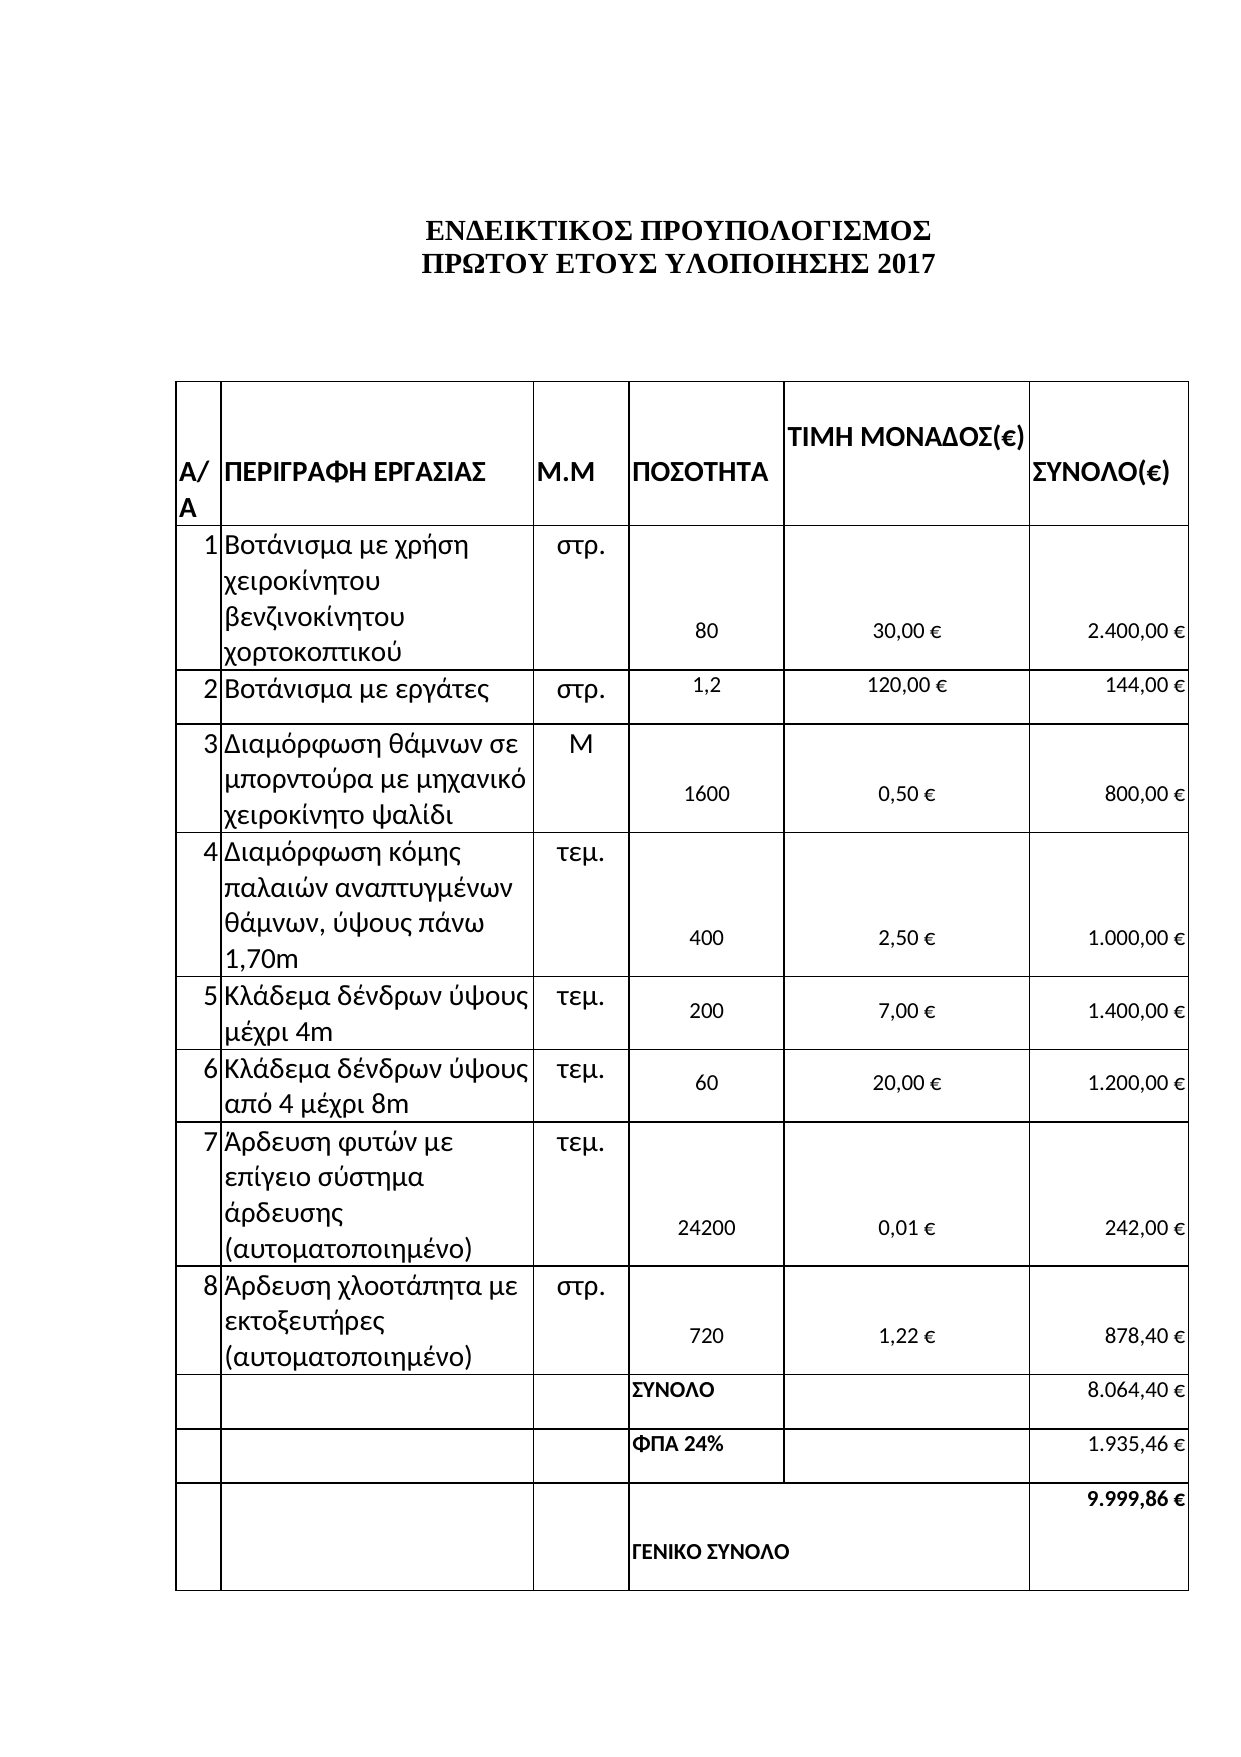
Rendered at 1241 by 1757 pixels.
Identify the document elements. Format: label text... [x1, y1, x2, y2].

table_cell [785, 1430, 1029, 1482]
table_cell 9.999,86 € [1030, 1484, 1188, 1589]
table_header ΠΟΣΟΤΗΤΑ [630, 382, 783, 525]
text ΕΝΔΕΙΚΤΙΚΟΣ ΠΡΟΥΠΟΛΟΓΙΣΜΟΣ [175, 213, 1182, 247]
table_cell 1.200,00 € [1030, 1050, 1188, 1121]
table_cell 2,50 € [785, 833, 1029, 976]
table_cell 30,00 € [785, 526, 1029, 669]
table_header Μ.Μ [534, 382, 628, 525]
table_cell [785, 1375, 1029, 1428]
table_cell 5 [177, 977, 220, 1048]
table_cell 0,50 € [785, 725, 1029, 832]
table_cell 400 [630, 833, 783, 976]
table_cell 2.400,00 € [1030, 526, 1188, 669]
table_cell 1.935,46 € [1030, 1430, 1188, 1482]
table_cell 144,00 € [1030, 671, 1188, 723]
table_cell [177, 1375, 220, 1428]
table_cell Βοτάνισμα με χρήση χειροκίνητου βενζινοκίνητου χορτοκοπτικού [222, 526, 533, 669]
table_header ΠΕΡΙΓΡΑΦΗ ΕΡΓΑΣΙΑΣ [222, 382, 533, 525]
table_cell 1 [177, 526, 220, 669]
table_cell Κλάδεμα δένδρων ύψους μέχρι 4m [222, 977, 533, 1048]
table_cell 20,00 € [785, 1050, 1029, 1121]
table_cell 1.400,00 € [1030, 977, 1188, 1048]
table_cell 1600 [630, 725, 783, 832]
table_cell 200 [630, 977, 783, 1048]
table_header ΣΥΝΟΛΟ(€) [1030, 382, 1188, 525]
table_cell ΦΠΑ 24% [630, 1430, 783, 1482]
table_cell 80 [630, 526, 783, 669]
table_cell Διαμόρφωση θάμνων σε μπορντούρα με μηχανικό χειροκίνητο ψαλίδι [222, 725, 533, 832]
table_cell 8.064,40 € [1030, 1375, 1188, 1428]
table_cell 7,00 € [785, 977, 1029, 1048]
table_cell 24200 [630, 1123, 783, 1265]
table_cell 1.000,00 € [1030, 833, 1188, 976]
table_cell [177, 1484, 220, 1589]
text ΠΡΩΤΟΥ ΕΤΟΥΣ ΥΛΟΠΟΙΗΣΗΣ 2017 [175, 247, 1182, 280]
table_cell στρ. [534, 1267, 628, 1374]
table_cell 4 [177, 833, 220, 976]
table_cell 60 [630, 1050, 783, 1121]
table_cell 242,00 € [1030, 1123, 1188, 1265]
table_cell [222, 1375, 533, 1428]
table_cell [534, 1484, 628, 1589]
table_cell 120,00 € [785, 671, 1029, 723]
table_cell τεμ. [534, 1123, 628, 1265]
table_cell στρ. [534, 526, 628, 669]
table_cell [534, 1375, 628, 1428]
table_cell Άρδευση φυτών με επίγειο σύστημα άρδευσης (αυτοματοποιημένο) [222, 1123, 533, 1265]
table_cell [534, 1430, 628, 1482]
table_cell 7 [177, 1123, 220, 1265]
table_cell ΣΥΝΟΛΟ [630, 1375, 783, 1428]
table_cell 6 [177, 1050, 220, 1121]
table_cell 3 [177, 725, 220, 832]
table_cell [177, 1430, 220, 1482]
table_header ΤΙΜΗ ΜΟΝΑΔΟΣ(€) [785, 382, 1029, 525]
table_cell στρ. [534, 671, 628, 723]
table_cell 878,40 € [1030, 1267, 1188, 1374]
table_cell [222, 1484, 533, 1589]
table_header Α/Α [177, 382, 220, 525]
table_cell 1,2 [630, 671, 783, 723]
table_cell Άρδευση χλοοτάπητα με εκτοξευτήρες (αυτοματοποιημένο) [222, 1267, 533, 1374]
table_cell 2 [177, 671, 220, 723]
table_cell Κλάδεμα δένδρων ύψους από 4 μέχρι 8m [222, 1050, 533, 1121]
table_cell 720 [630, 1267, 783, 1374]
table_cell 800,00 € [1030, 725, 1188, 832]
table_cell 8 [177, 1267, 220, 1374]
table_cell Διαμόρφωση κόμης παλαιών αναπτυγμένων θάμνων, ύψους πάνω 1,70m [222, 833, 533, 976]
table_cell Βοτάνισμα με εργάτες [222, 671, 533, 723]
table_cell τεμ. [534, 833, 628, 976]
table_cell M [534, 725, 628, 832]
table_cell ΓΕΝΙΚΟ ΣΥΝΟΛΟ [630, 1484, 1029, 1589]
table_cell 0,01 € [785, 1123, 1029, 1265]
table_cell [222, 1430, 533, 1482]
table_cell 1,22 € [785, 1267, 1029, 1374]
table_cell τεμ. [534, 977, 628, 1048]
table_cell τεμ. [534, 1050, 628, 1121]
